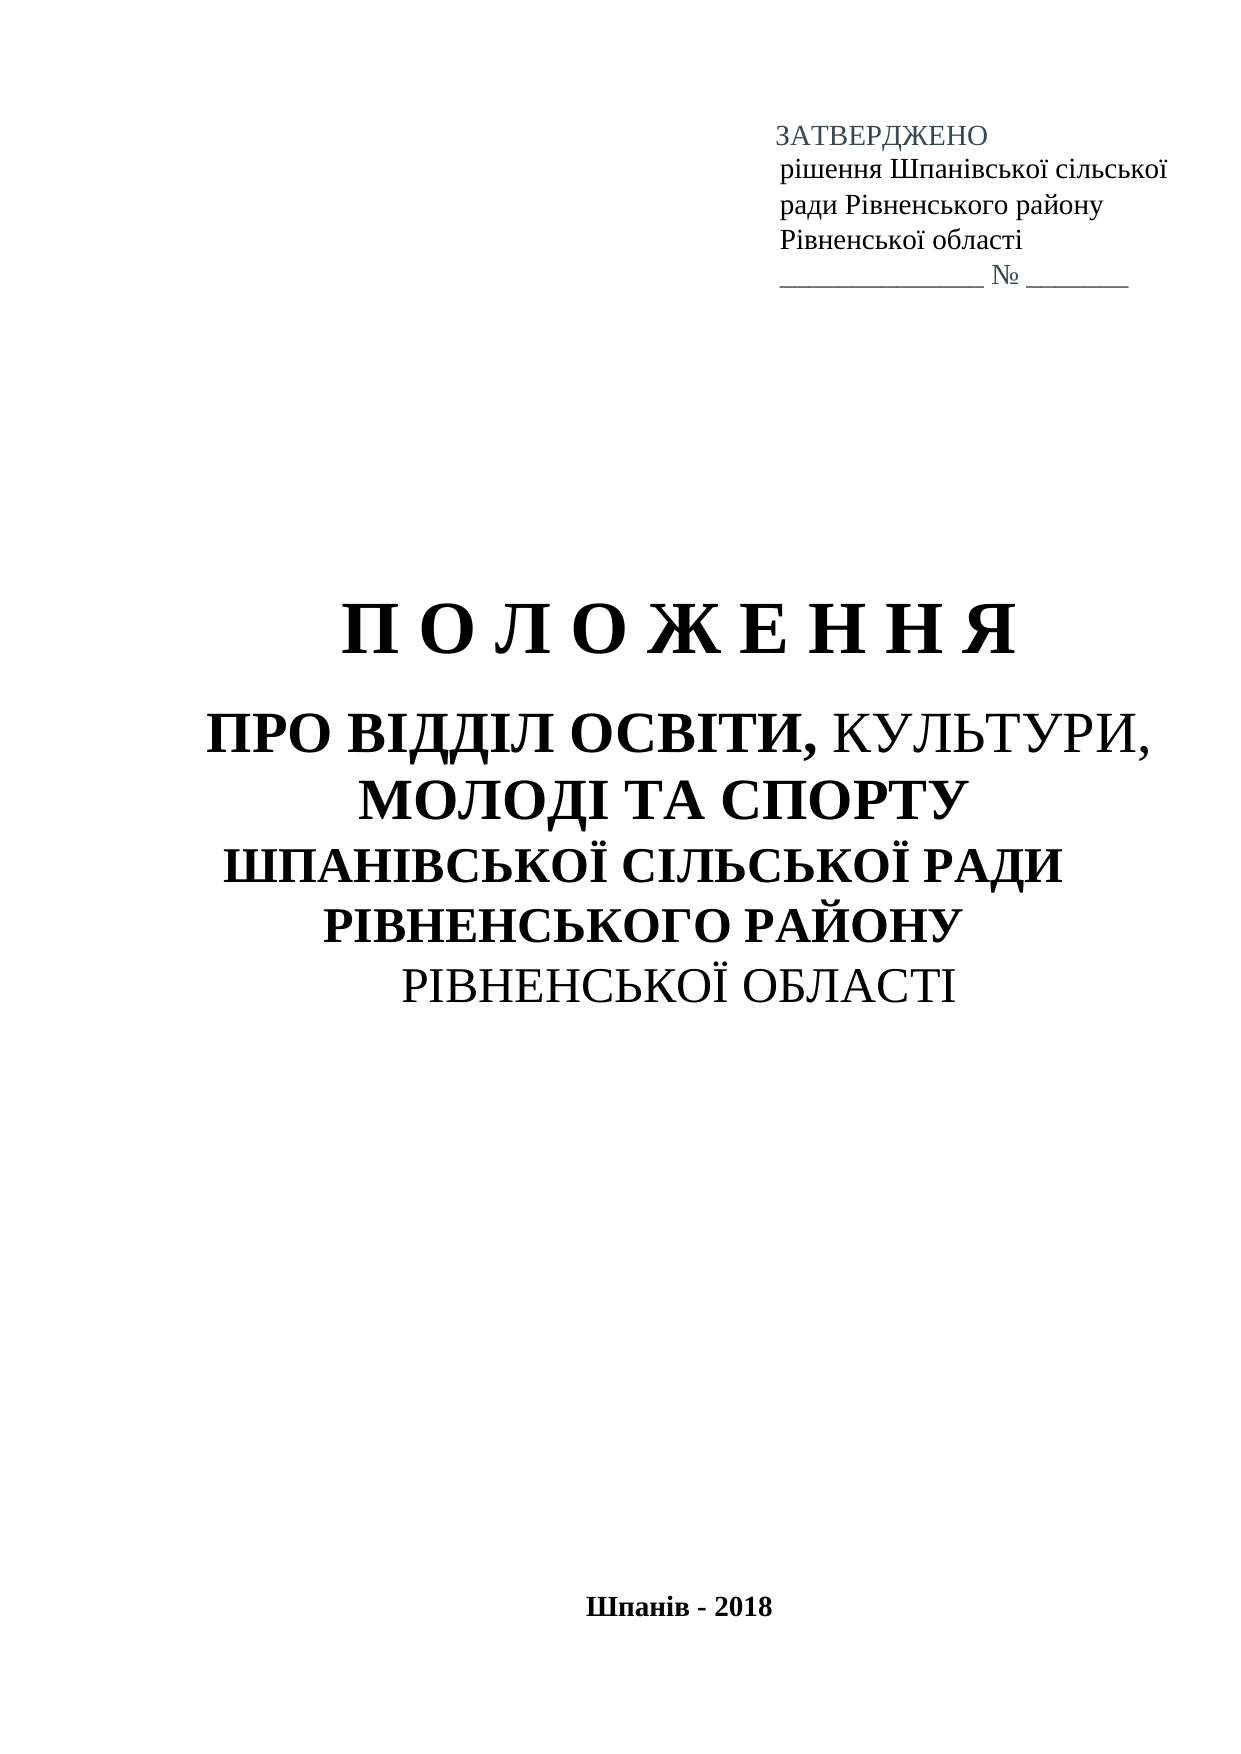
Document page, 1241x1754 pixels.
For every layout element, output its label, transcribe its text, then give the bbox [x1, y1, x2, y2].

text Рівненської області [177, 222, 1181, 256]
text ШПАНІВСЬКОЇ СІЛЬСЬКОЇ РАДИ [136, 836, 1152, 893]
text ПРО ВІДДІЛ ОСВІТИ, КУЛЬТУРИ, [177, 698, 1181, 765]
text П О Л О Ж Е Н Н Я [177, 583, 1181, 669]
text РІВНЕНСЬКОГО РАЙОНУ [136, 896, 1152, 953]
text ______________ № _______ [177, 257, 1181, 291]
text Шпанів - 2018 [177, 1589, 1181, 1622]
text ЗАТВЕРДЖЕНО [177, 118, 1181, 152]
text ради Рівненського району [177, 187, 1181, 220]
text РІВНЕНСЬКОЇ ОБЛАСТІ [177, 956, 1181, 1014]
text рішення Шпанівської сільської [177, 152, 1181, 185]
text МОЛОДІ ТА СПОРТУ [177, 765, 1152, 832]
